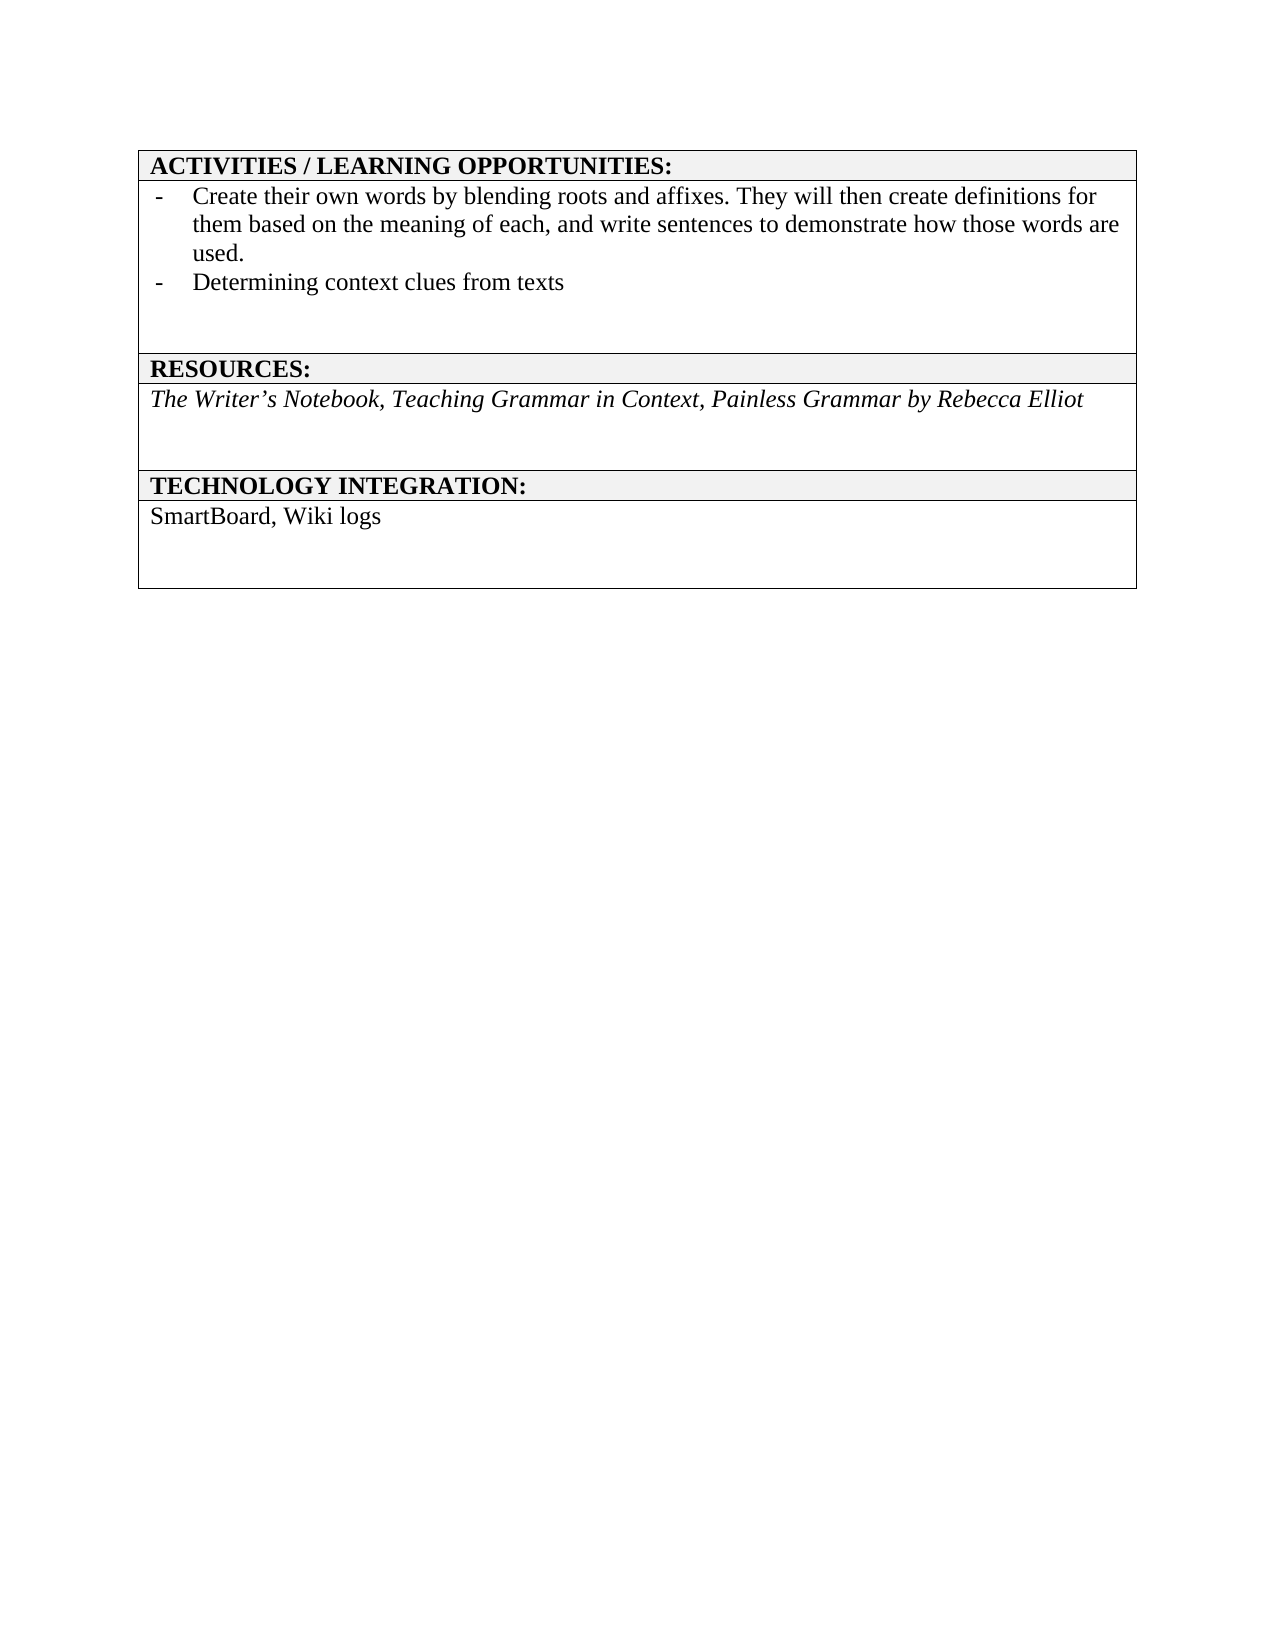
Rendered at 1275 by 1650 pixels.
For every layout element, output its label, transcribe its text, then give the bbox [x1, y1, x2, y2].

table_cell TECHNOLOGY INTEGRATION: [139, 471, 1136, 500]
table_cell Create their own words by blending roots and affixes. They will then create definitions for them based on the meaning of each, and write sentences to demonstrate how those words are used. Determining context clues from texts [139, 181, 1136, 353]
table_cell RESOURCES: [139, 354, 1136, 383]
table_cell The Writer’s Notebook, Teaching Grammar in Context, Painless Grammar by Rebecca Elliot [139, 384, 1136, 470]
table_cell ACTIVITIES / LEARNING OPPORTUNITIES: [139, 151, 1136, 180]
table_cell SmartBoard, Wiki logs [139, 501, 1136, 587]
